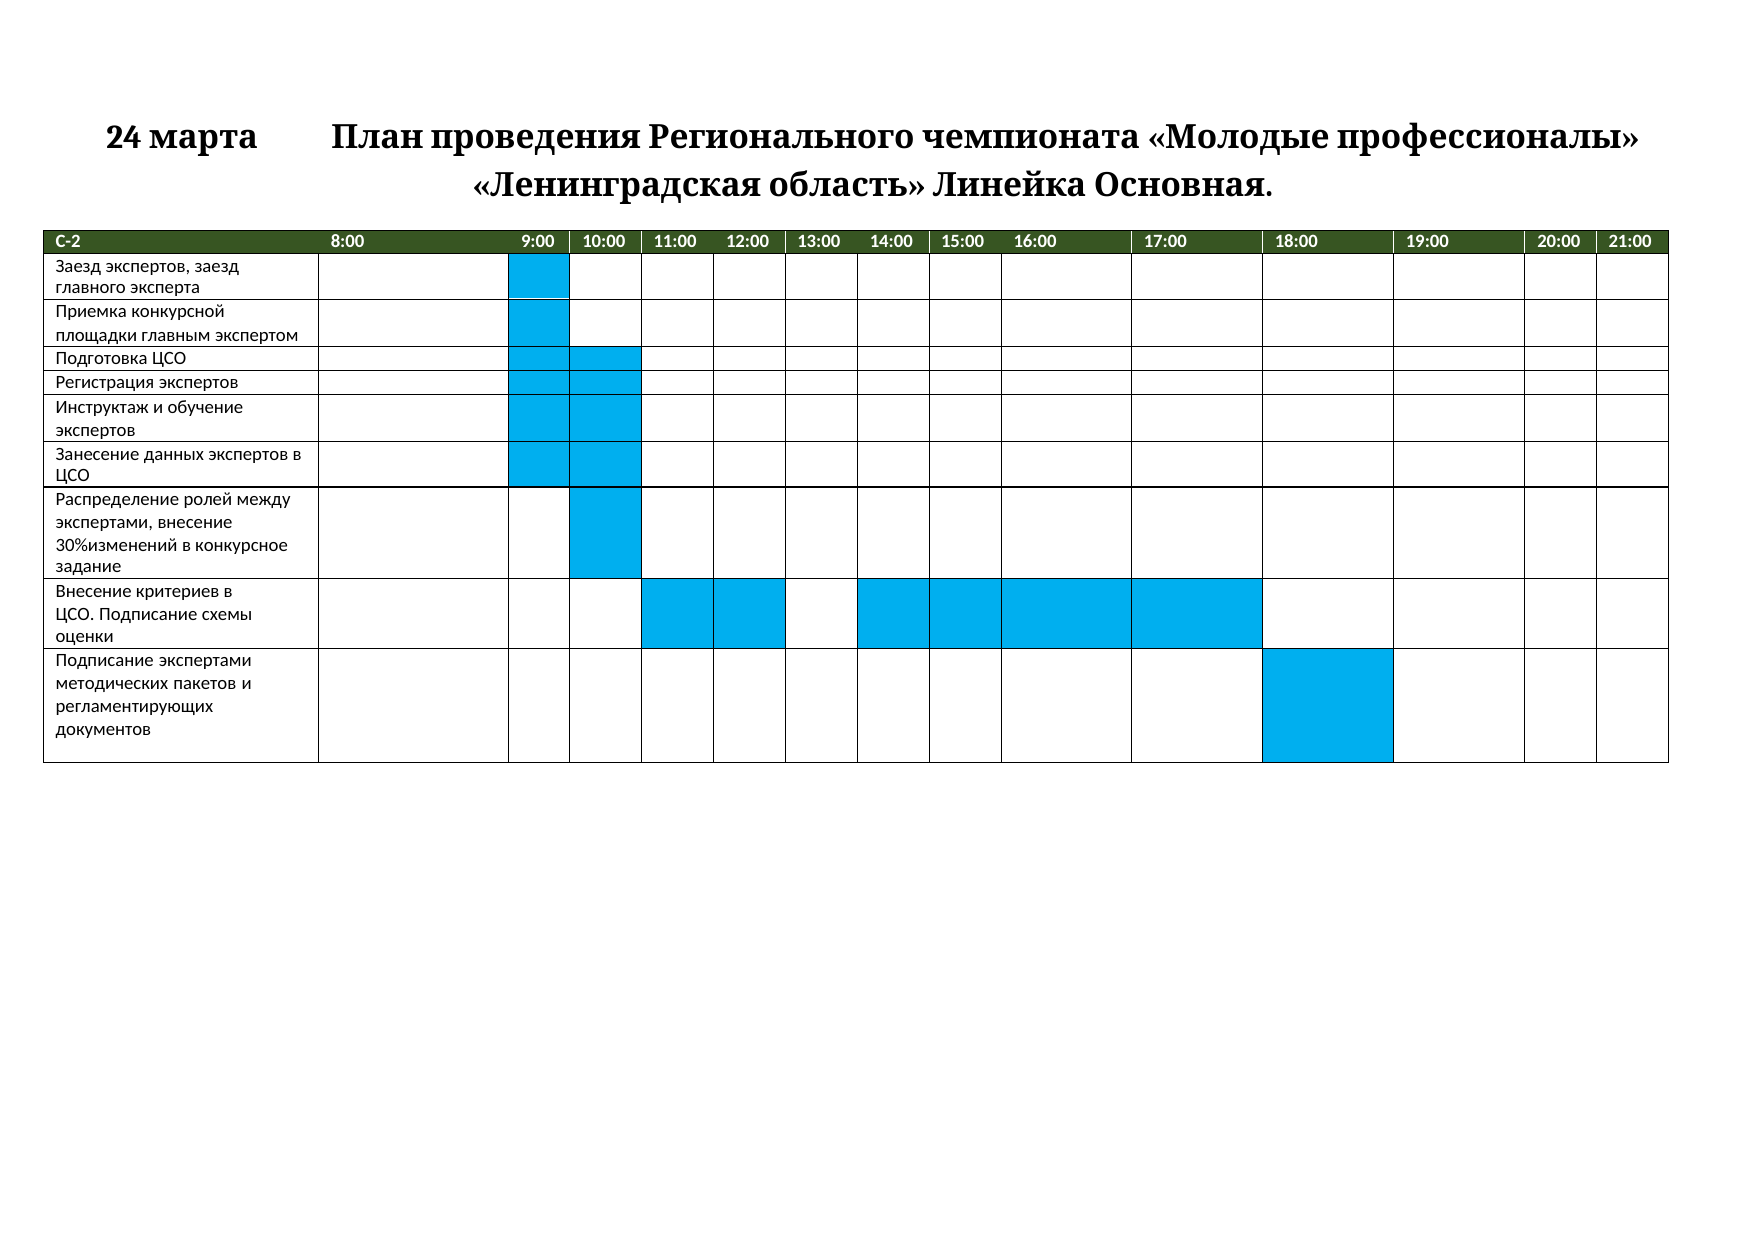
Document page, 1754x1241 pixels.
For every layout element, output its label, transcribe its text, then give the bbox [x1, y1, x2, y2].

table_cell [509, 254, 569, 298]
table_cell [1132, 488, 1262, 578]
table_cell [786, 579, 857, 648]
table_cell [642, 254, 713, 298]
table_cell [1525, 395, 1596, 441]
table_cell [1002, 254, 1131, 298]
table_cell [714, 254, 785, 298]
table_header 16:00 [1001, 231, 1131, 253]
table_cell [1597, 254, 1668, 298]
table_cell [319, 649, 508, 762]
table_cell [319, 395, 508, 441]
table_cell [1597, 300, 1668, 346]
table_cell [858, 347, 929, 370]
table_cell [1132, 442, 1262, 486]
table_cell [1002, 579, 1131, 648]
table_cell [1525, 371, 1596, 394]
table_cell [1597, 442, 1668, 486]
table_cell Заезд экспертов, заезд главного эксперта [44, 254, 318, 298]
table_cell Подготовка ЦСО [44, 347, 318, 370]
table_cell [1394, 300, 1524, 346]
table_cell [1525, 649, 1596, 762]
table_cell [1263, 442, 1393, 486]
table_header 14:00 [857, 231, 929, 253]
table_cell Распределение ролей между экспертами, внесение 30%изменений в конкурсное задание [44, 488, 318, 578]
table_cell [509, 488, 569, 578]
table_cell [1394, 488, 1524, 578]
table_cell [1394, 395, 1524, 441]
table_cell [714, 395, 785, 441]
table_cell [786, 442, 857, 486]
table_cell [1525, 254, 1596, 298]
table_cell [509, 395, 569, 441]
table_cell [1132, 347, 1262, 370]
table_header 9:00 [508, 231, 569, 253]
table_cell [509, 442, 569, 486]
text «Ленинградская область» Линейка Основная. [31, 163, 1714, 204]
table_cell [858, 300, 929, 346]
table_cell [1525, 347, 1596, 370]
table_header 15:00 [930, 231, 1001, 253]
text 24 марта План проведения Регионального чемпионата «Молодые профессионалы» [31, 114, 1714, 156]
table_cell [509, 300, 569, 346]
table_cell [786, 488, 857, 578]
table_cell [930, 371, 1001, 394]
table_cell [570, 371, 641, 394]
table_cell [858, 371, 929, 394]
table_header 19:00 [1394, 231, 1524, 253]
table_cell [319, 254, 508, 298]
table_cell Регистрация экспертов [44, 371, 318, 394]
table_cell [1525, 300, 1596, 346]
table_header 8:00 [318, 231, 508, 253]
table_cell [1002, 371, 1131, 394]
table_cell [858, 579, 929, 648]
table_cell [1263, 395, 1393, 441]
table_cell [930, 442, 1001, 486]
table_cell [1597, 347, 1668, 370]
table_cell [570, 300, 641, 346]
table_cell [570, 395, 641, 441]
table_cell [1525, 442, 1596, 486]
table_cell [930, 395, 1001, 441]
table_cell [1597, 371, 1668, 394]
table_cell [1002, 488, 1131, 578]
table_cell [1263, 300, 1393, 346]
table_header 18:00 [1263, 231, 1393, 253]
table_cell [1525, 488, 1596, 578]
table_cell [1132, 579, 1262, 648]
table_cell [1132, 395, 1262, 441]
table_cell [858, 649, 929, 762]
table_cell [319, 347, 508, 370]
table_cell [714, 347, 785, 370]
table_cell [786, 300, 857, 346]
table_cell [1394, 579, 1524, 648]
table_cell [509, 579, 569, 648]
table_header 11:00 [642, 231, 713, 253]
table_cell [1132, 300, 1262, 346]
table_cell [714, 579, 785, 648]
table_cell [1263, 371, 1393, 394]
table_cell [642, 488, 713, 578]
table_cell [1263, 254, 1393, 298]
table_cell [714, 649, 785, 762]
table_cell [930, 254, 1001, 298]
table_cell Инструктаж и обучение экспертов [44, 395, 318, 441]
table_header 17:00 [1132, 231, 1262, 253]
table_cell [786, 254, 857, 298]
table_cell [1002, 347, 1131, 370]
table_cell [570, 254, 641, 298]
table_cell [642, 347, 713, 370]
table_cell [1002, 395, 1131, 441]
table_cell [642, 395, 713, 441]
table_header С-2 [44, 231, 318, 253]
table_cell [570, 347, 641, 370]
table_cell [570, 579, 641, 648]
table_cell [1002, 442, 1131, 486]
table_cell [1132, 371, 1262, 394]
table_cell [319, 371, 508, 394]
table_cell [930, 488, 1001, 578]
table_cell [570, 649, 641, 762]
table_cell [858, 488, 929, 578]
table_cell [786, 395, 857, 441]
table_cell [1263, 488, 1393, 578]
table_cell [858, 254, 929, 298]
table_cell [1132, 649, 1262, 762]
table_cell [714, 300, 785, 346]
table_cell [930, 579, 1001, 648]
table_cell [1263, 347, 1393, 370]
table_cell [642, 442, 713, 486]
table_header 10:00 [570, 231, 641, 253]
table_cell [1263, 579, 1393, 648]
table_cell [642, 300, 713, 346]
table_cell [319, 300, 508, 346]
table_cell [930, 649, 1001, 762]
table_cell [319, 488, 508, 578]
table_cell [930, 300, 1001, 346]
table_cell [1132, 254, 1262, 298]
table_cell [1394, 649, 1524, 762]
table_cell [1597, 395, 1668, 441]
table_cell Подписание экспертами методических пакетов и регламентирующих документов [44, 649, 318, 762]
table_cell [509, 371, 569, 394]
table_cell [1525, 579, 1596, 648]
table_cell Внесение критериев в ЦСО. Подписание схемы оценки [44, 579, 318, 648]
table_cell [642, 371, 713, 394]
table_cell [1002, 300, 1131, 346]
table_cell [570, 488, 641, 578]
table_cell Занесение данных экспертов в ЦСО [44, 442, 318, 486]
table_cell [509, 649, 569, 762]
table_cell [1394, 254, 1524, 298]
table_cell [642, 579, 713, 648]
table_cell Приемка конкурсной площадки главным экспертом [44, 300, 318, 346]
table_cell [714, 488, 785, 578]
table_cell [319, 579, 508, 648]
table_cell [930, 347, 1001, 370]
table_cell [570, 442, 641, 486]
table_cell [1394, 347, 1524, 370]
table_cell [786, 371, 857, 394]
table_header 12:00 [713, 231, 785, 253]
table_cell [319, 442, 508, 486]
table_cell [786, 347, 857, 370]
table_header 20:00 [1525, 231, 1596, 253]
table_cell [714, 371, 785, 394]
table_cell [858, 442, 929, 486]
table_cell [1597, 488, 1668, 578]
table_header 21:00 [1597, 231, 1668, 253]
table_cell [786, 649, 857, 762]
table_cell [1394, 442, 1524, 486]
table_cell [1394, 371, 1524, 394]
table_header 13:00 [786, 231, 857, 253]
table_cell [1597, 579, 1668, 648]
table_cell [509, 347, 569, 370]
table_cell [642, 649, 713, 762]
table_cell [858, 395, 929, 441]
table_cell [1597, 649, 1668, 762]
table_cell [1263, 649, 1393, 762]
table_cell [1002, 649, 1131, 762]
table_cell [714, 442, 785, 486]
